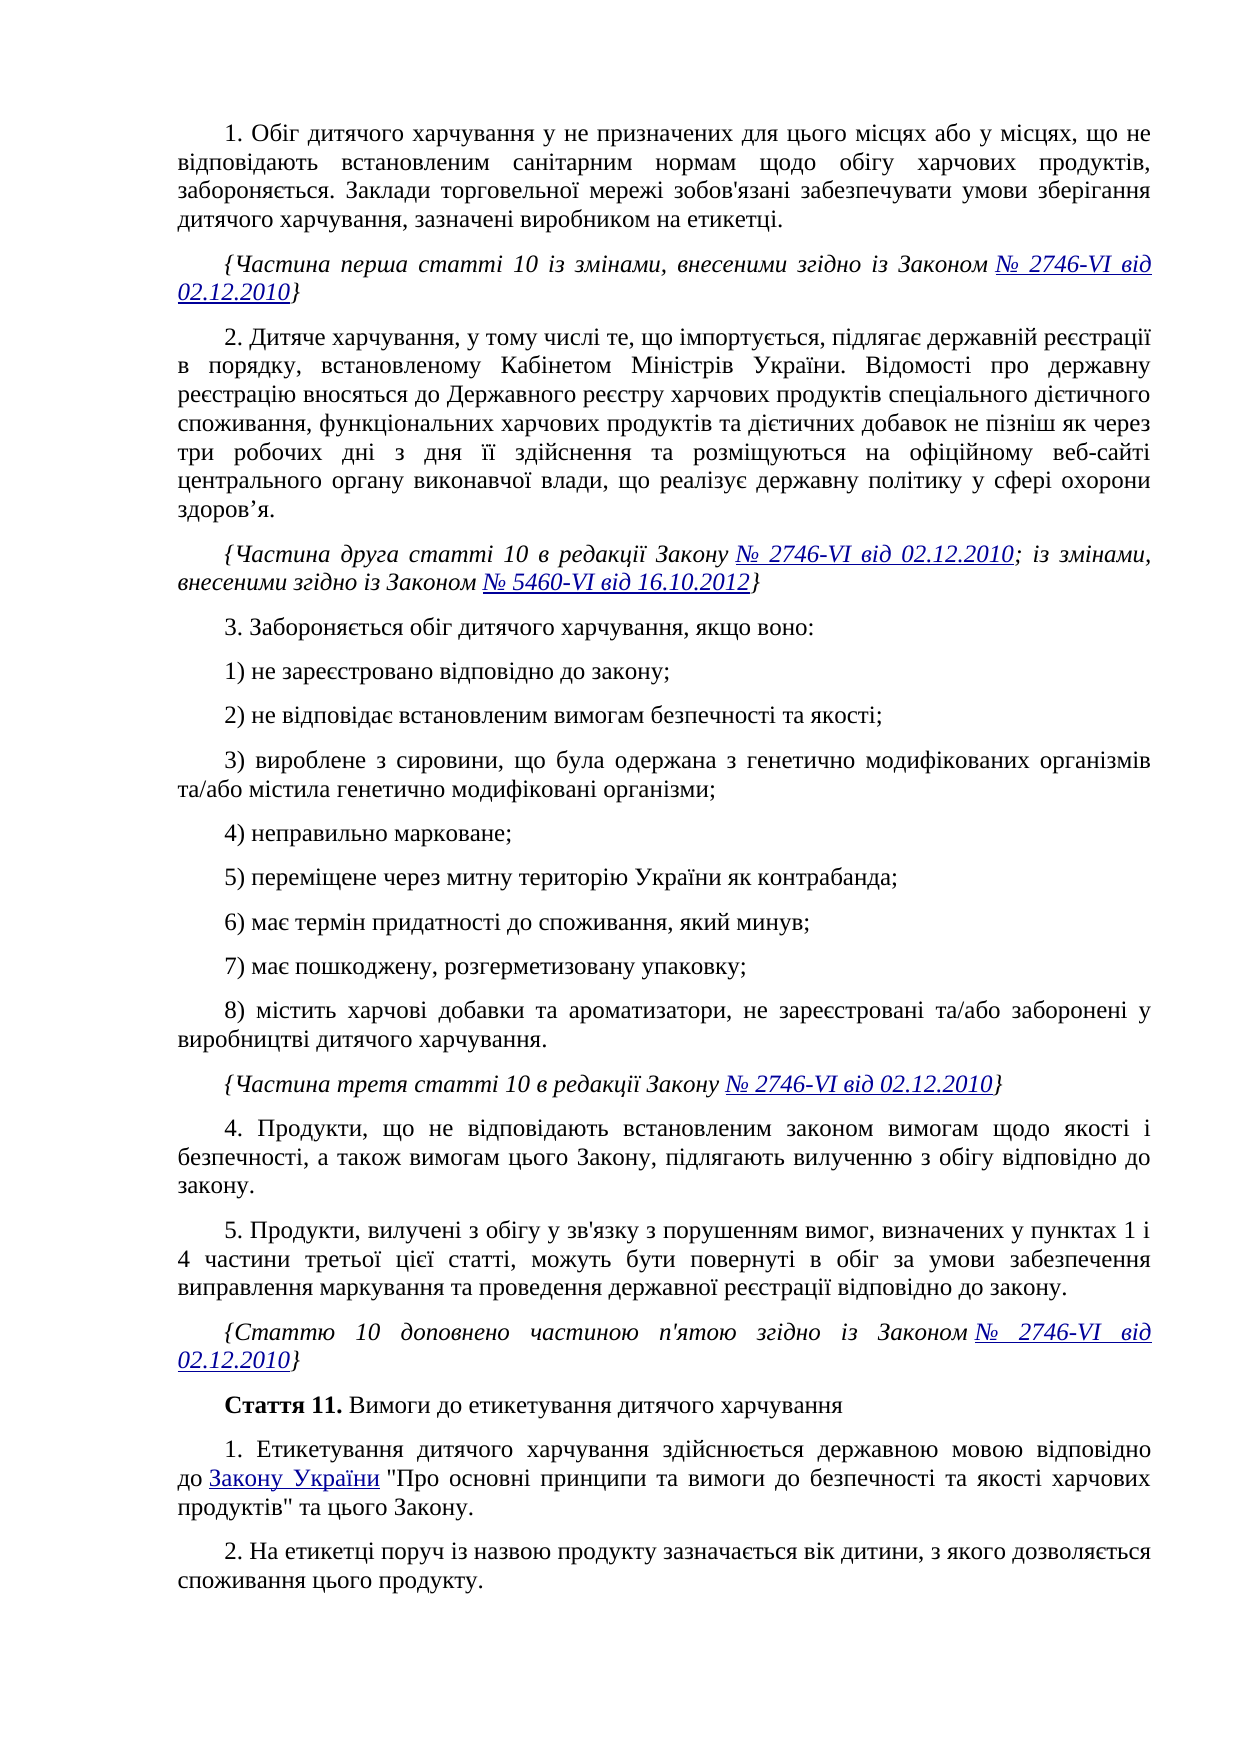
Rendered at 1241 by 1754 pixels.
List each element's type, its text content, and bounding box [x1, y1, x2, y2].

text 4. Продукти, що не відповідають встановленим законом вимогам щодо якості і безпечності, а також вимогам цього Закону, підлягають вилученню з обігу відповідно до закону. [177, 1113, 1152, 1199]
text 7) має пошкоджену, розгерметизовану упаковку; [177, 951, 1152, 980]
text 3) вироблене з сировини, що була одержана з генетично модифікованих організмів та/або містила генетично модифіковані організми; [177, 745, 1152, 802]
text 2. Дитяче харчування, у тому числі те, що імпортується, підлягає державній реєстрації в порядку, встановленому Кабінетом Міністрів України. Відомості про державну реєстрацію вносяться до Державного реєстру харчових продуктів спеціального дієтичного споживання, функціональних харчових продуктів та дієтичних добавок не пізніш як через три робочих дні з дня її здійснення та розміщуються на офіційному веб-сайті центрального органу виконавчої влади, що реалізує державну політику у сфері охорони здоров’я. [177, 322, 1152, 523]
text 4) неправильно марковане; [177, 818, 1152, 847]
text {Частина перша статті 10 із змінами, внесеними згідно із Законом № 2746-VI від 02.12.2010} [177, 249, 1152, 306]
text 8) містить харчові добавки та ароматизатори, не зареєстровані та/або заборонені у виробництві дитячого харчування. [177, 996, 1152, 1053]
text 1. Обіг дитячого харчування у не призначених для цього місцях або у місцях, що не відповідають встановленим санітарним нормам щодо обігу харчових продуктів, забороняється. Заклади торговельної мережі зобов'язані забезпечувати умови зберігання дитячого харчування, зазначені виробником на етикетці. [177, 118, 1152, 233]
text 3. Забороняється обіг дитячого харчування, якщо воно: [177, 612, 1152, 641]
text 6) має термін придатності до споживання, який минув; [177, 907, 1152, 936]
text 1) не зареєстровано відповідно до закону; [177, 656, 1152, 685]
text 5. Продукти, вилучені з обігу у зв'язку з порушенням вимог, визначених у пунктах 1 і 4 частини третьої цієї статті, можуть бути повернуті в обіг за умови забезпечення виправлення маркування та проведення державної реєстрації відповідно до закону. [177, 1215, 1152, 1301]
text {Частина третя статті 10 в редакції Закону № 2746-VI від 02.12.2010} [177, 1069, 1152, 1097]
text 1. Етикетування дитячого харчування здійснюється державною мовою відповідно до Закону України "Про основні принципи та вимоги до безпечності та якості харчових продуктів" та цього Закону. [177, 1434, 1152, 1521]
text {Частина друга статті 10 в редакції Закону № 2746-VI від 02.12.2010; із змінами, внесеними згідно із Законом № 5460-VI від 16.10.2012} [177, 539, 1152, 596]
text {Статтю 10 доповнено частиною п'ятою згідно із Законом № 2746-VI від 02.12.2010} [177, 1317, 1152, 1374]
text 2) не відповідає встановленим вимогам безпечності та якості; [177, 701, 1152, 729]
text Стаття 11. Вимоги до етикетування дитячого харчування [177, 1390, 1152, 1419]
text 5) переміщене через митну територію України як контрабанда; [177, 862, 1152, 891]
text 2. На етикетці поруч із назвою продукту зазначається вік дитини, з якого дозволяється споживання цього продукту. [177, 1536, 1152, 1594]
